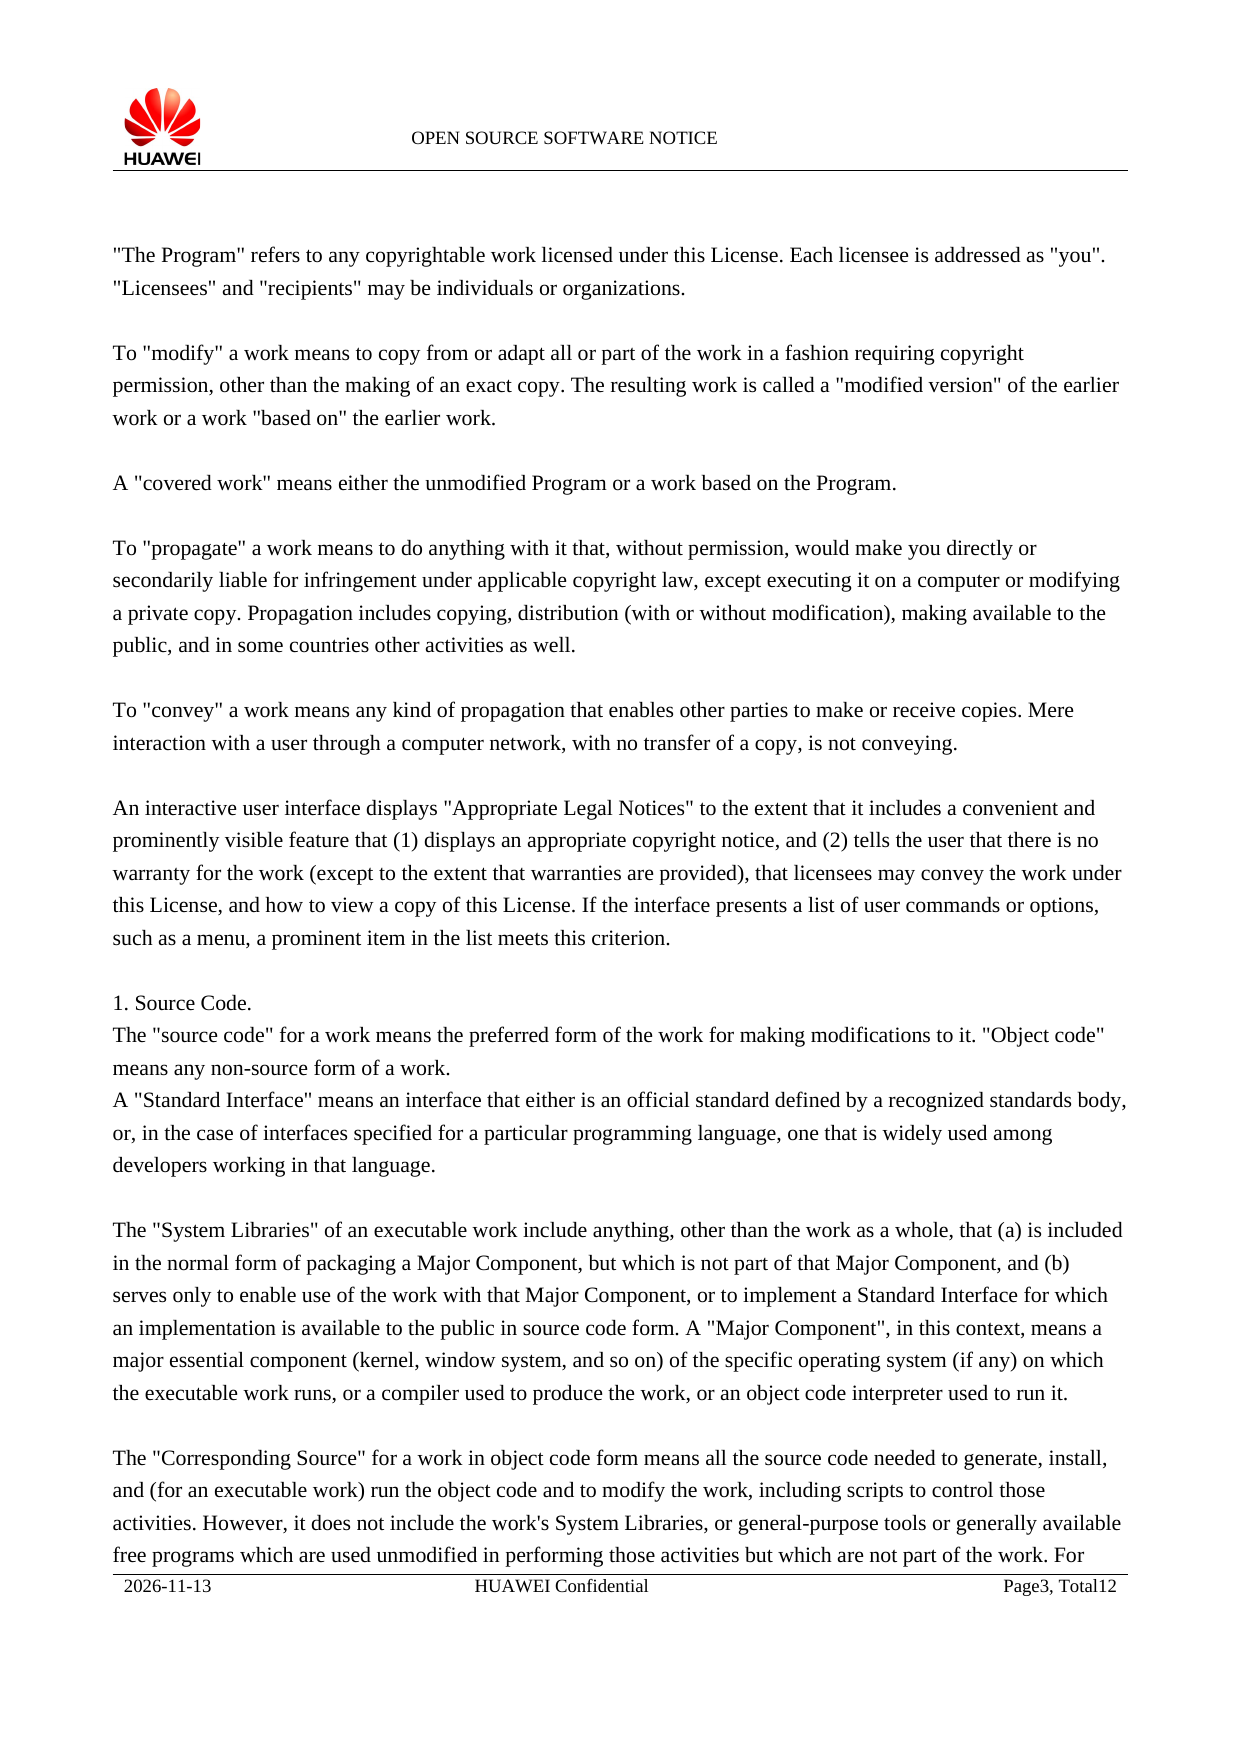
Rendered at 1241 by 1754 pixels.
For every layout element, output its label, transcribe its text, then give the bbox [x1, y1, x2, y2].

picture [124, 88, 201, 165]
